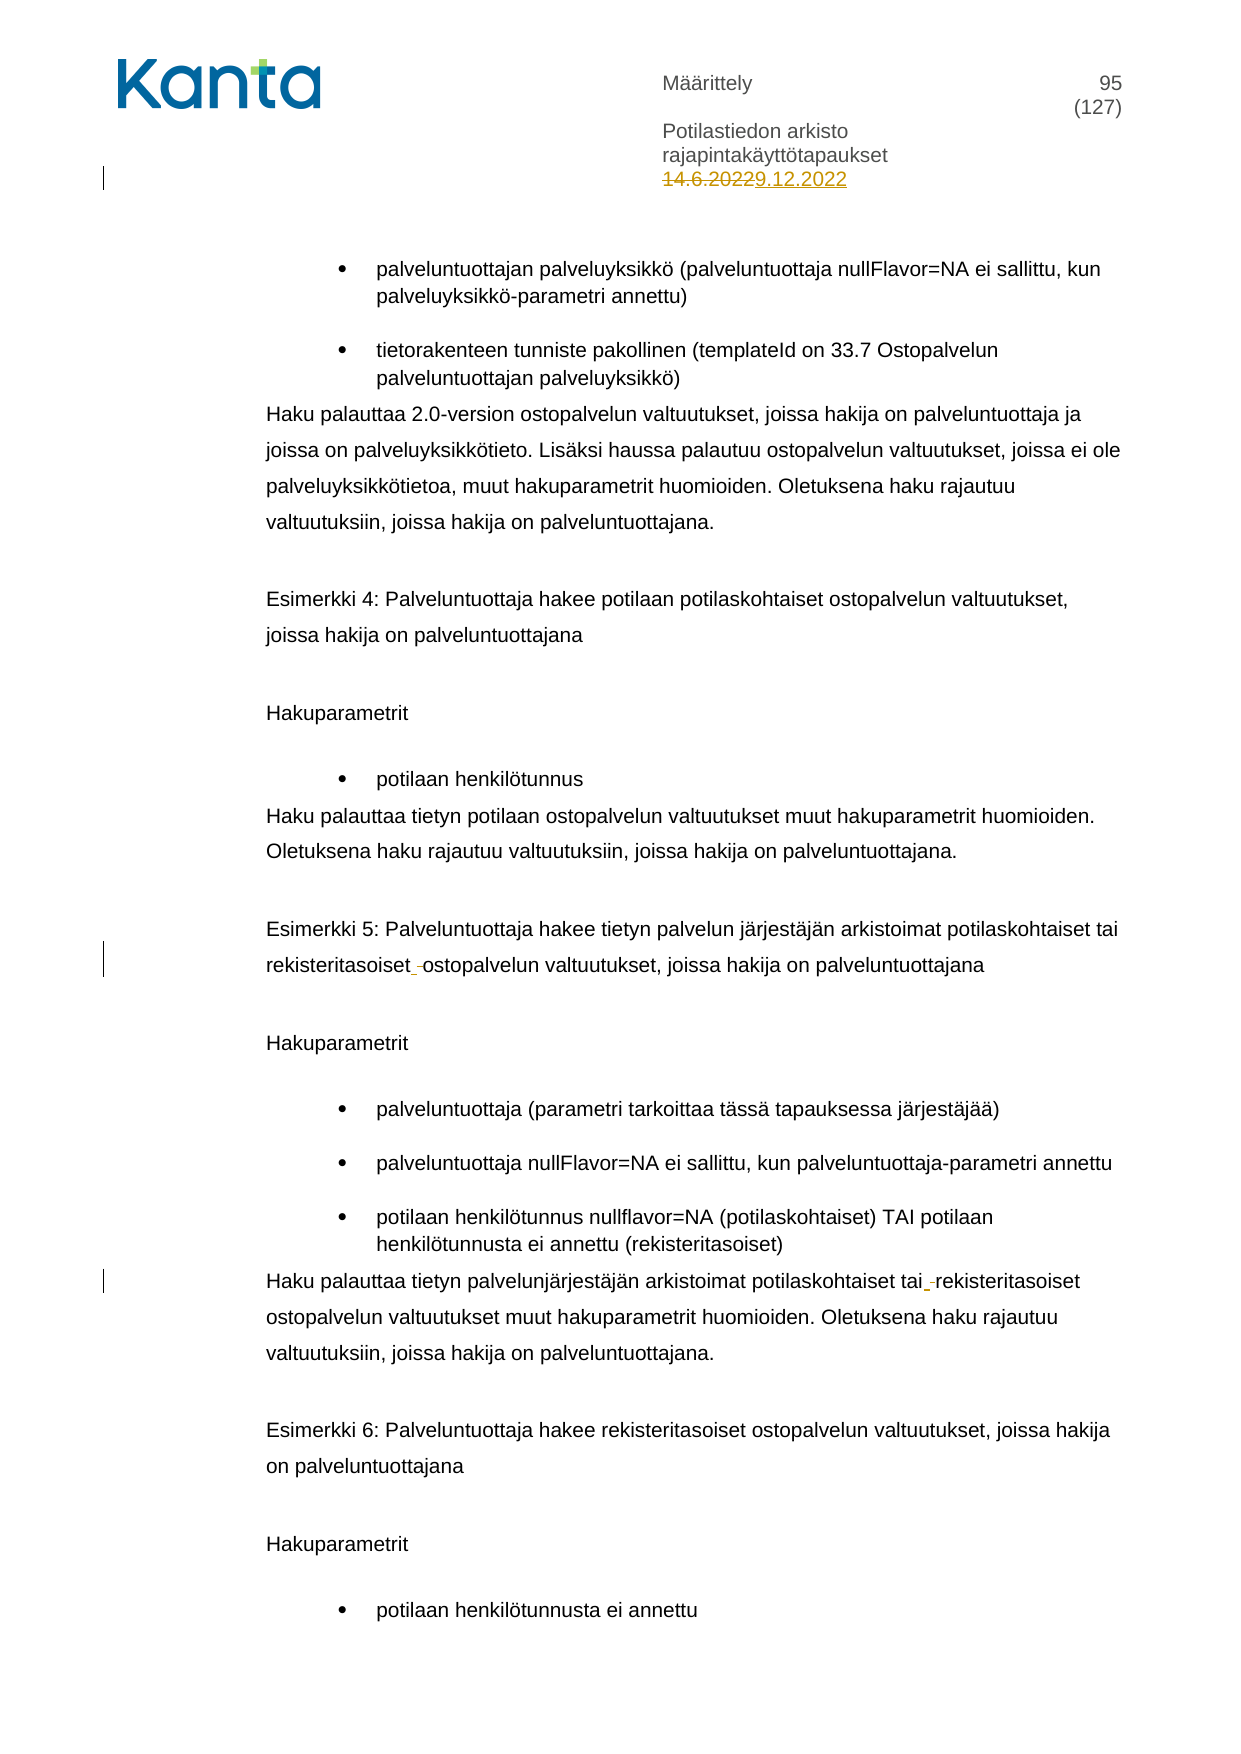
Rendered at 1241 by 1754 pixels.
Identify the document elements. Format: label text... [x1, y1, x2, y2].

list palveluntuottaja nullFlavor=NA ei sallittu, kun palveluntuottaja-parametri annettu [339, 1148, 1122, 1175]
list potilaan henkilötunnus nullflavor=NA (potilaskohtaiset) TAI potilaan henkilötunnusta ei annettu (rekisteritasoiset) [339, 1202, 1122, 1256]
text Hakuparametrit [266, 1532, 1122, 1556]
text Haku palauttaa tietyn potilaan ostopalvelun valtuutukset muut hakuparametrit huomioiden. Oletuksena haku rajautuu valtuutuksiin, joissa hakija on palveluntuottajana. [266, 803, 1122, 863]
text Hakuparametrit [266, 701, 1122, 725]
text Haku palauttaa 2.0-version ostopalvelun valtuutukset, joissa hakija on palveluntuottaja ja joissa on palveluyksikkötieto. Lisäksi haussa palautuu ostopalvelun valtuutukset, joissa ei ole palveluyksikkötietoa, muut hakuparametrit huomioiden. Oletuksena haku rajautuu valtuutuksiin, joissa hakija on palveluntuottajana. [266, 402, 1122, 534]
picture [118, 59, 321, 109]
text Esimerkki 4: Palveluntuottaja hakee potilaan potilaskohtaiset ostopalvelun valtuutukset, joissa hakija on palveluntuottajana [266, 587, 1122, 647]
list palveluntuottaja (parametri tarkoittaa tässä tapauksessa järjestäjää) [339, 1093, 1122, 1121]
list tietorakenteen tunniste pakollinen (templateId on 33.7 Ostopalvelun palveluntuottajan palveluyksikkö) [339, 335, 1122, 389]
list palveluntuottajan palveluyksikkö (palveluntuottaja nullFlavor=NA ei sallittu, kun palveluyksikkö-parametri annettu) [339, 254, 1122, 308]
list potilaan henkilötunnusta ei annettu [339, 1594, 1122, 1622]
text Haku palauttaa tietyn palvelunjärjestäjän arkistoimat potilaskohtaiset tairekisteritasoiset ostopalvelun valtuutukset muut hakuparametrit huomioiden. Oletuksena haku rajautuu valtuutuksiin, joissa hakija on palveluntuottajana. [266, 1268, 1122, 1364]
list potilaan henkilötunnus [339, 764, 1122, 791]
text Hakuparametrit [266, 1031, 1122, 1054]
text Esimerkki 6: Palveluntuottaja hakee rekisteritasoiset ostopalvelun valtuutukset, joissa hakija on palveluntuottajana [266, 1418, 1122, 1478]
text Esimerkki 5: Palveluntuottaja hakee tietyn palvelun järjestäjän arkistoimat potilaskohtaiset tai rekisteritasoisetostopalvelun valtuutukset, joissa hakija on palveluntuottajana [266, 917, 1122, 977]
